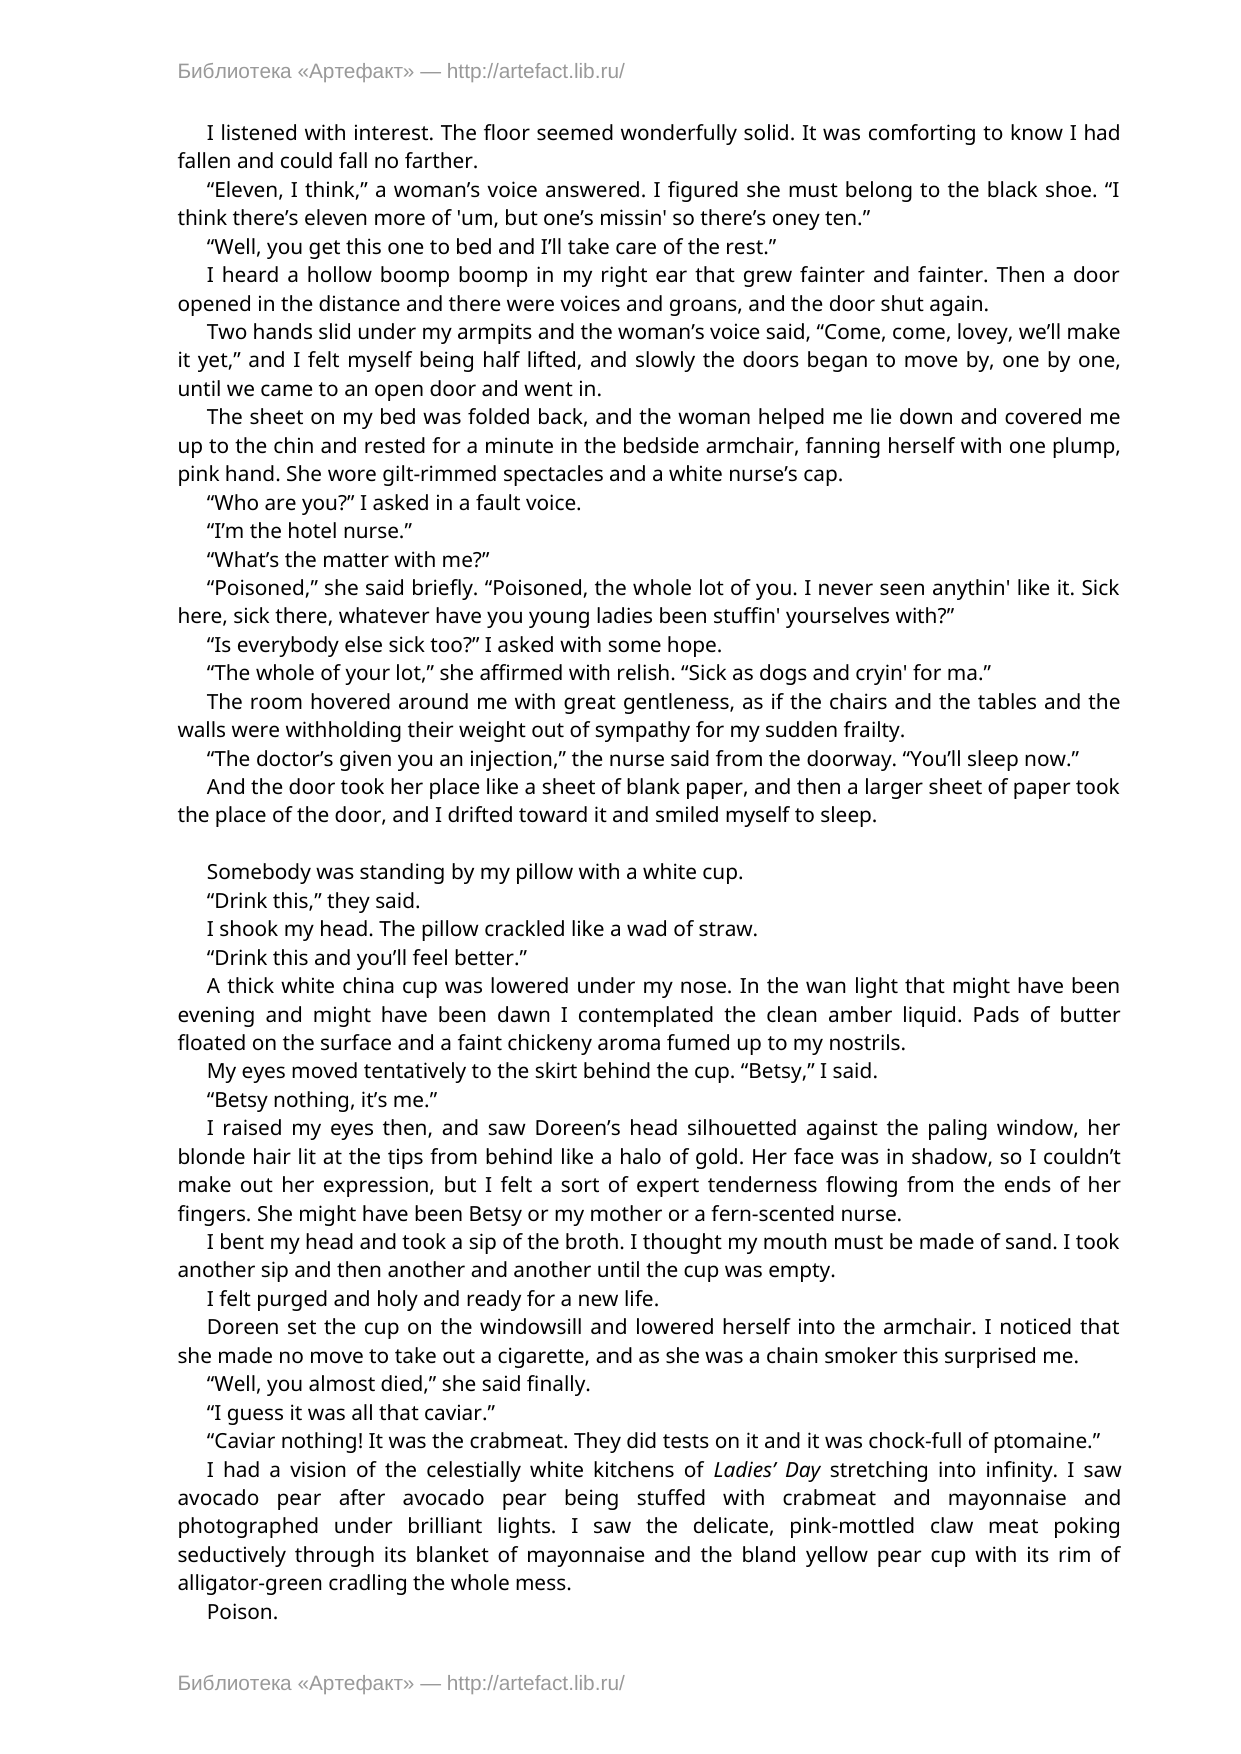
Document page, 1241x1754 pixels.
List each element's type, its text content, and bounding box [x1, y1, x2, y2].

text A thick white china cup was lowered under my nose. In the wan light that might have been evening and might have been dawn I contemplated the clean amber liquid. Pads of butter floated on the surface and a faint chickeny aroma fumed up to my nostrils. [177, 971, 1122, 1057]
text I raised my eyes then, and saw Doreen’s head silhouetted against the paling window, her blonde hair lit at the tips from behind like a halo of gold. Her face was in shadow, so I couldn’t make out her expression, but I felt a sort of expert tenderness flowing from the ends of her fingers. She might have been Betsy or my mother or a fern-scented nurse. [177, 1113, 1122, 1227]
text “The whole of your lot,” she affirmed with relish. “Sick as dogs and cryin' for ma.” [177, 658, 1122, 687]
text “What’s the matter with me?” [177, 545, 1122, 573]
text “Is everybody else sick too?” I asked with some hope. [177, 630, 1122, 658]
text I heard a hollow boomp boomp in my right ear that grew fainter and fainter. Then a door opened in the distance and there were voices and groans, and the door shut again. [177, 260, 1122, 317]
text “Well, you almost died,” she said finally. [177, 1369, 1122, 1398]
text I bent my head and took a sip of the broth. I thought my mouth must be made of sand. I took another sip and then another and another until the cup was empty. [177, 1227, 1122, 1284]
text I listened with interest. The floor seemed wonderfully solid. It was comforting to know I had fallen and could fall no farther. [177, 118, 1122, 175]
text “Caviar nothing! It was the crabmeat. They did tests on it and it was chock-full of ptomaine.” [177, 1426, 1122, 1455]
text I felt purged and holy and ready for a new life. [177, 1284, 1122, 1312]
text “Drink this,” they said. [177, 886, 1122, 914]
text My eyes moved tentatively to the skirt behind the cup. “Betsy,” I said. [177, 1057, 1122, 1085]
text The room hovered around me with great gentleness, as if the chairs and the tables and the walls were withholding their weight out of sympathy for my sudden frailty. [177, 687, 1122, 744]
text “Drink this and you’ll feel better.” [177, 943, 1122, 971]
text Doreen set the cup on the windowsill and lowered herself into the armchair. I noticed that she made no move to take out a cigarette, and as she was a chain smoker this surprised me. [177, 1312, 1122, 1369]
text “Well, you get this one to bed and I’ll take care of the rest.” [177, 232, 1122, 260]
text Poison. [177, 1597, 1122, 1625]
text “The doctor’s given you an injection,” the nurse said from the doorway. “You’ll sleep now.” [177, 744, 1122, 772]
text “Eleven, I think,” a woman’s voice answered. I figured she must belong to the black shoe. “I think there’s eleven more of 'um, but one’s missin' so there’s oney ten.” [177, 175, 1122, 232]
text Two hands slid under my armpits and the woman’s voice said, “Come, come, lovey, we’ll make it yet,” and I felt myself being half lifted, and slowly the doors began to move by, one by one, until we came to an open door and went in. [177, 317, 1122, 402]
text “Who are you?” I asked in a fault voice. [177, 488, 1122, 516]
text I shook my head. The pillow crackled like a wad of straw. [177, 914, 1122, 943]
text The sheet on my bed was folded back, and the woman helped me lie down and covered me up to the chin and rested for a minute in the bedside armchair, fanning herself with one plump, pink hand. She wore gilt-rimmed spectacles and a white nurse’s cap. [177, 402, 1122, 488]
text “I guess it was all that caviar.” [177, 1398, 1122, 1426]
text I had a vision of the celestially white kitchens of Ladies’ Day stretching into infinity. I saw avocado pear after avocado pear being stuffed with crabmeat and mayonnaise and photographed under brilliant lights. I saw the delicate, pink-mottled claw meat poking seductively through its blanket of mayonnaise and the bland yellow pear cup with its rim of alligator-green cradling the whole mess. [177, 1455, 1122, 1597]
text And the door took her place like a sheet of blank paper, and then a larger sheet of paper took the place of the door, and I drifted toward it and smiled myself to sleep. [177, 772, 1122, 829]
text “Poisoned,” she said briefly. “Poisoned, the whole lot of you. I never seen anythin' like it. Sick here, sick there, whatever have you young ladies been stuffin' yourselves with?” [177, 573, 1122, 630]
text Somebody was standing by my pillow with a white cup. [177, 857, 1122, 886]
text “Betsy nothing, it’s me.” [177, 1085, 1122, 1113]
text “I’m the hotel nurse.” [177, 516, 1122, 545]
